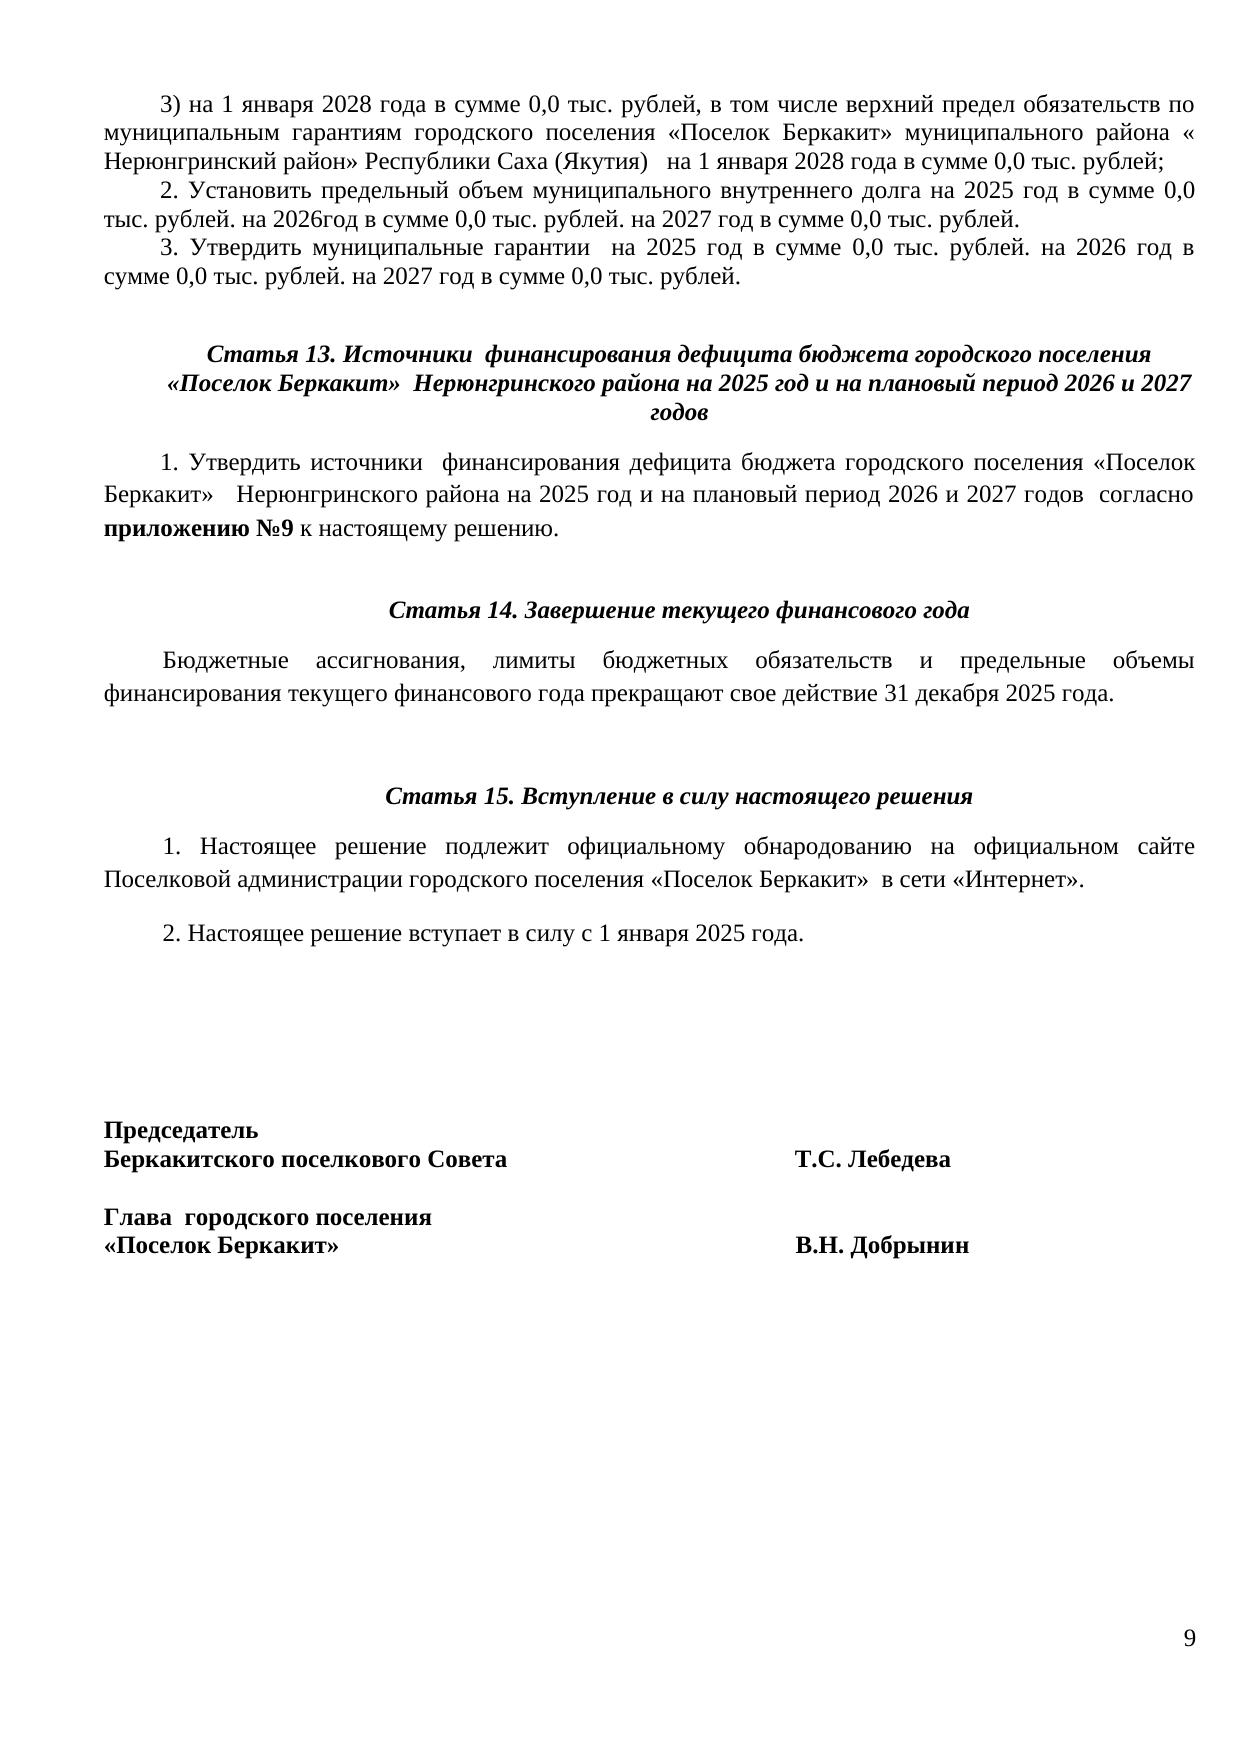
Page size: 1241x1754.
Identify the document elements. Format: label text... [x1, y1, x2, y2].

text 2. Настоящее решение вступает в силу с 1 января 2025 года. [162, 918, 1196, 946]
text 3) на 1 января 2028 года в сумме 0,0 тыс. рублей, в том числе верхний предел обязательств по муниципальным гарантиям городского поселения «Поселок Беркакит» муниципального района « Нерюнгринский район» Республики Саха (Якутия) на 1 января 2028 года в сумме 0,0 тыс. рублей; [103, 89, 1196, 175]
text 1. Утвердить источники финансирования дефицита бюджета городского поселения «Поселок Беркакит» Нерюнгринского района на 2025 год и на плановый период 2026 и 2027 годов согласно приложению №9 к настоящему решению. [103, 447, 1196, 541]
text Председатель [103, 1115, 1196, 1144]
text Статья 15. Вступление в силу настоящего решения [162, 781, 1196, 810]
text Глава городского поселения [103, 1202, 1196, 1230]
text 1. Настоящее решение подлежит официальному обнародованию на официальном сайте Поселковой администрации городского поселения «Поселок Беркакит» в сети «Интернет». [103, 831, 1196, 893]
text 3. Утвердить муниципальные гарантии на 2025 год в сумме 0,0 тыс. рублей. на 2026 год в сумме 0,0 тыс. рублей. на 2027 год в сумме 0,0 тыс. рублей. [103, 232, 1196, 290]
text 2. Установить предельный объем муниципального внутреннего долга на 2025 год в сумме 0,0 тыс. рублей. на 2026год в сумме 0,0 тыс. рублей. на 2027 год в сумме 0,0 тыс. рублей. [103, 175, 1196, 232]
text Бюджетные ассигнования, лимиты бюджетных обязательств и предельные объемы финансирования текущего финансового года прекращают свое действие 31 декабря 2025 года. [103, 645, 1196, 707]
text «Поселок Беркакит» В.Н. Добрынин [103, 1230, 1196, 1259]
text Беркакитского поселкового Совета Т.С. Лебедева [103, 1144, 1196, 1173]
text Статья 13. Источники финансирования дефицита бюджета городского поселения «Поселок Беркакит» Нерюнгринского района на 2025 год и на плановый период 2026 и 2027 годов [162, 339, 1196, 426]
text Статья 14. Завершение текущего финансового года [162, 595, 1196, 624]
